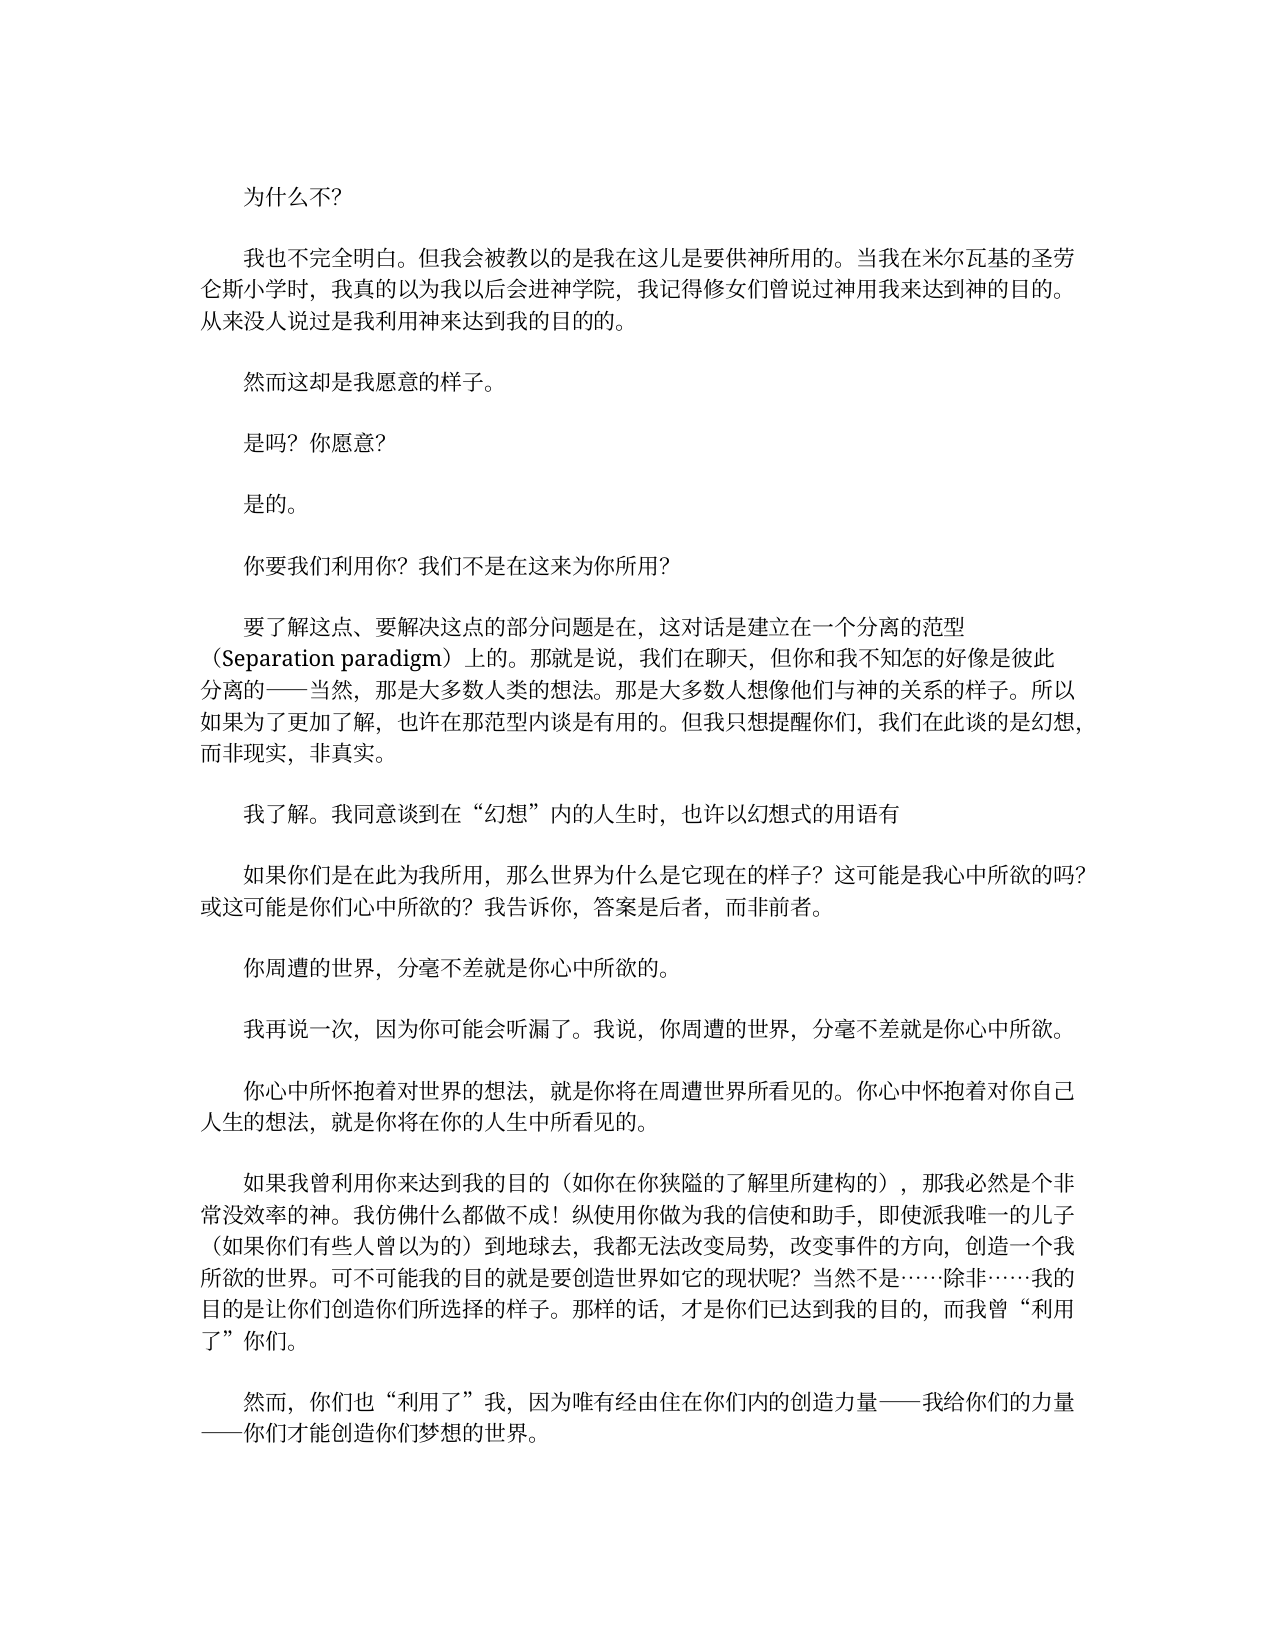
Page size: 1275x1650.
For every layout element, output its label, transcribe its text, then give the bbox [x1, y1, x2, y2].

text 如果你们是在此为我所用，那么世界为什么是它现在的样子？这可能是我心中所欲的吗？或这可能是你们心中所欲的？我告诉你，答案是后者，而非前者。 [200, 859, 1075, 922]
text 你心中所怀抱着对世界的想法，就是你将在周遭世界所看见的。你心中怀抱着对你自己人生的想法，就是你将在你的人生中所看见的。 [200, 1074, 1075, 1137]
text 如果我曾利用你来达到我的目的（如你在你狭隘的了解里所建构的），那我必然是个非常没效率的神。我仿佛什么都做不成！纵使用你做为我的信使和助手，即使派我唯一的儿子（如果你们有些人曾以为的）到地球去，我都无法改变局势，改变事件的方向，创造一个我所欲的世界。可不可能我的目的就是要创造世界如它的现状呢？当然不是……除非……我的目的是让你们创造你们所选择的样子。那样的话，才是你们已达到我的目的，而我曾“利用了”你们。 [200, 1167, 1075, 1355]
text 然而，你们也“利用了”我，因为唯有经由住在你们内的创造力量——我给你们的力量——你们才能创造你们梦想的世界。 [200, 1385, 1075, 1448]
text 你要我们利用你？我们不是在这来为你所用？ [200, 549, 1075, 580]
text 我也不完全明白。但我会被教以的是我在这儿是要供神所用的。当我在米尔瓦基的圣劳仑斯小学时，我真的以为我以后会进神学院，我记得修女们曾说过神用我来达到神的目的。从来没人说过是我利用神来达到我的目的的。 [200, 241, 1075, 335]
text 是的。 [200, 488, 1075, 519]
text 要了解这点、要解决这点的部分问题是在，这对话是建立在一个分离的范型（Separation paradigm）上的。那就是说，我们在聊天，但你和我不知怎的好像是彼此分离的——当然，那是大多数人类的想法。那是大多数人想像他们与神的关系的样子。所以如果为了更加了解，也许在那范型内谈是有用的。但我只想提醒你们，我们在此谈的是幻想，而非现实，非真实。 [200, 610, 1075, 768]
text 我再说一次，因为你可能会听漏了。我说，你周遭的世界，分毫不差就是你心中所欲。 [200, 1013, 1075, 1044]
text 你周遭的世界，分毫不差就是你心中所欲的。 [200, 951, 1075, 983]
text 是吗？你愿意？ [200, 426, 1075, 458]
text 为什么不？ [200, 180, 1075, 211]
text 然而这却是我愿意的样子。 [200, 365, 1075, 397]
text 我了解。我同意谈到在“幻想”内的人生时，也许以幻想式的用语有 [200, 797, 1075, 829]
